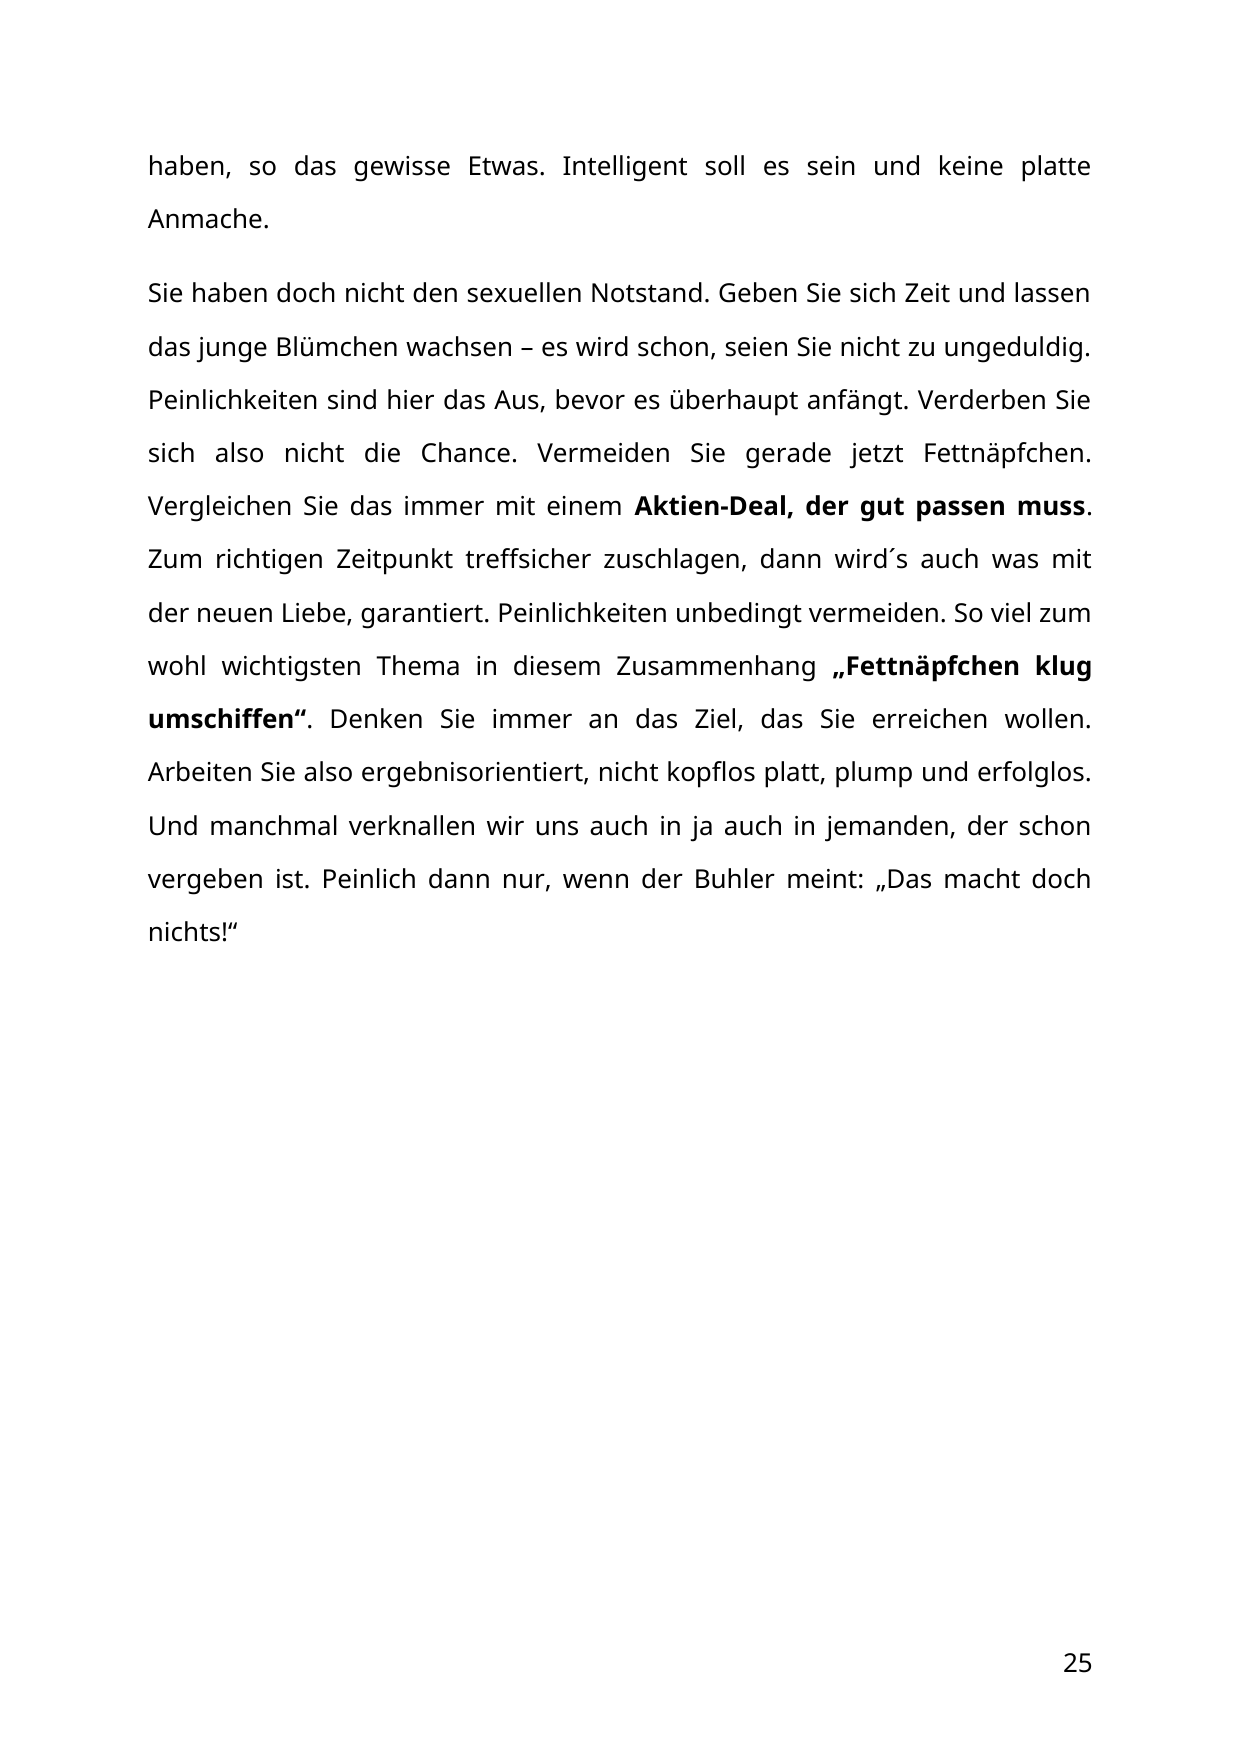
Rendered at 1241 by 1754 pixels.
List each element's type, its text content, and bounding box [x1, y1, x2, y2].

text Sie haben doch nicht den sexuellen Notstand. Geben Sie sich Zeit und lassen das junge Blümchen wachsen – es wird schon, seien Sie nicht zu ungeduldig. Peinlichkeiten sind hier das Aus, bevor es überhaupt anfängt. Verderben Sie sich also nicht die Chance. Vermeiden Sie gerade jetzt Fettnäpfchen. Vergleichen Sie das immer mit einem Aktien-Deal, der gut passen muss. Zum richtigen Zeitpunkt treffsicher zuschlagen, dann wird´s auch was mit der neuen Liebe, garantiert. Peinlichkeiten unbedingt vermeiden. So viel zum wohl wichtigsten Thema in diesem Zusammenhang „Fettnäpfchen klug umschiffen“. Denken Sie immer an das Ziel, das Sie erreichen wollen. Arbeiten Sie also ergebnisorientiert, nicht kopflos platt, plump und erfolglos. Und manchmal verknallen wir uns auch in ja auch in jemanden, der schon vergeben ist. Peinlich dann nur, wenn der Buhler meint: „Das macht doch nichts!“ [148, 275, 1093, 949]
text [148, 148, 1093, 236]
